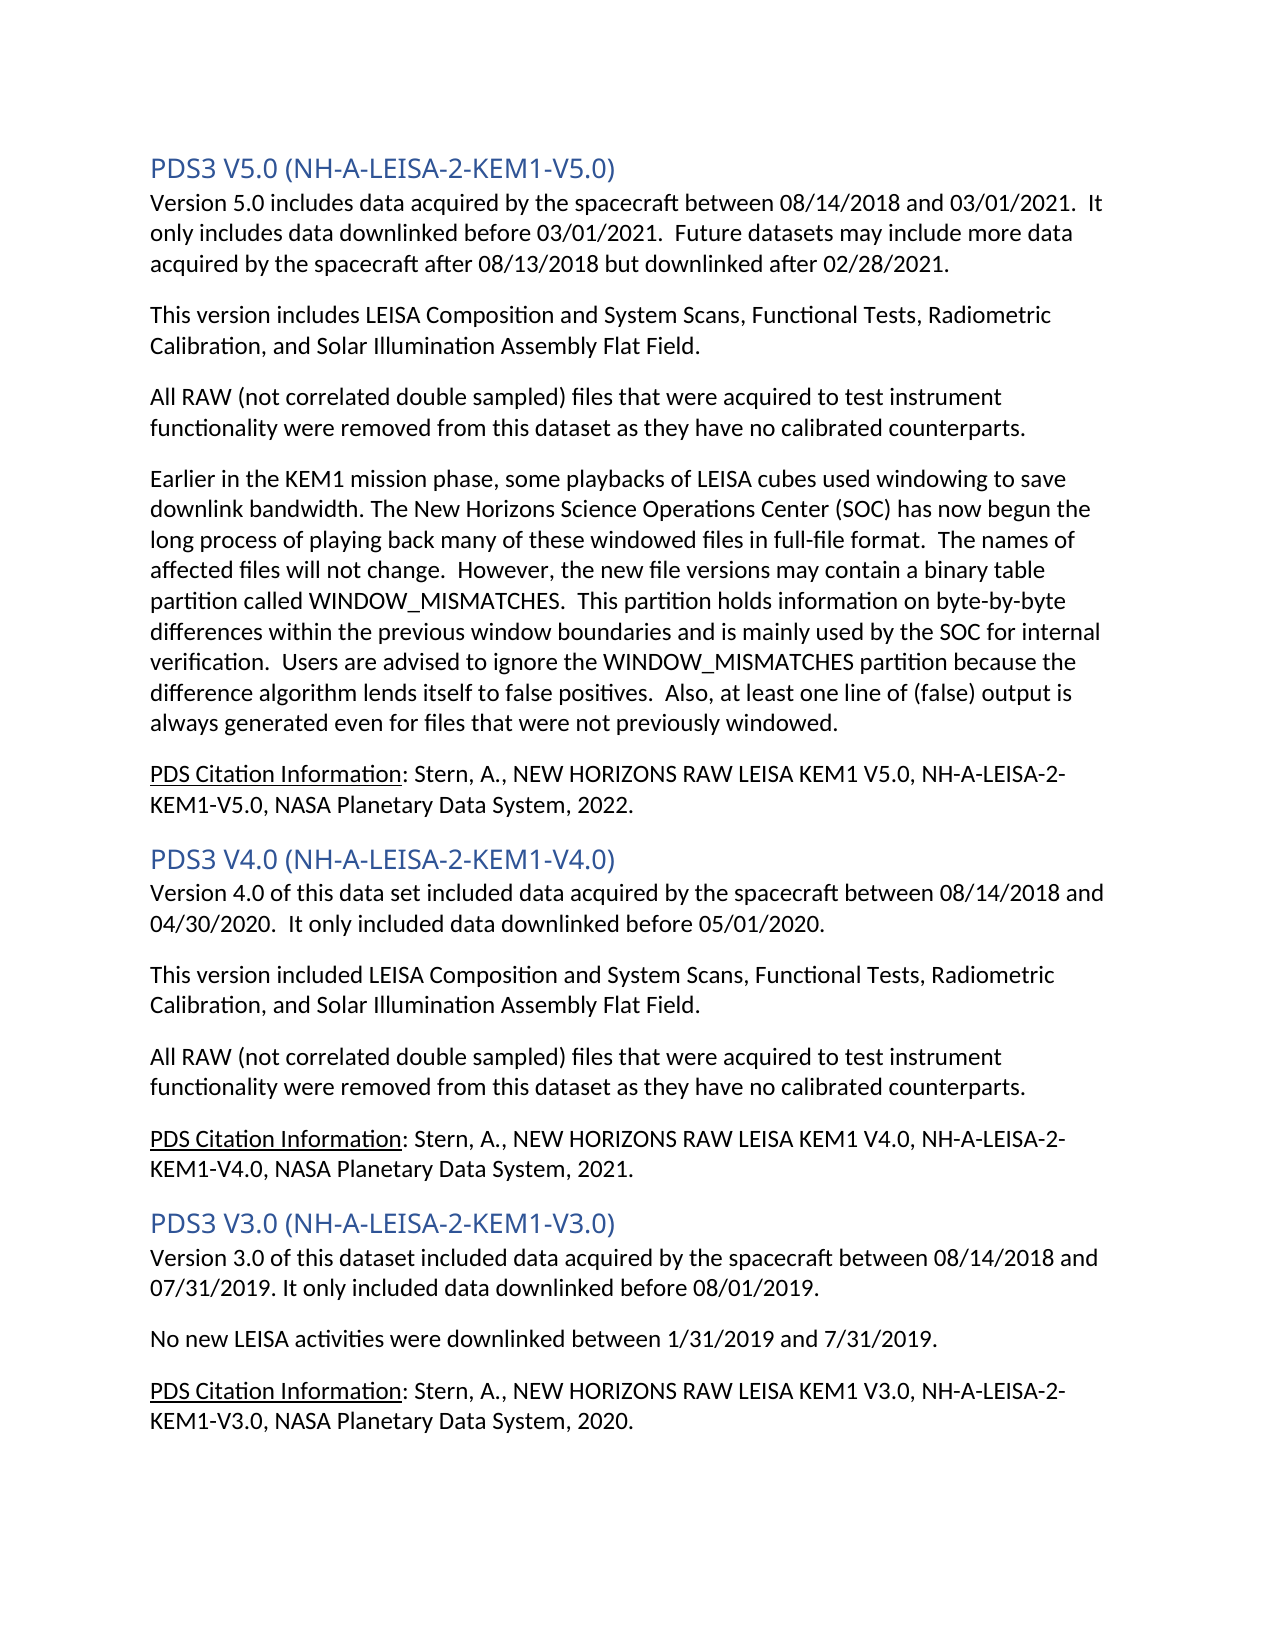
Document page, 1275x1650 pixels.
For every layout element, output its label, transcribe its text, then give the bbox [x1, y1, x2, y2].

text This version includes LEISA Composition and System Scans, Functional Tests, Radiometric Calibration, and Solar Illumination Assembly Flat Field. [150, 299, 1125, 360]
subtitle PDS3 V5.0 (NH-A-LEISA-2-KEM1-V5.0) [150, 150, 1125, 187]
text PDS Citation Information: Stern, A., NEW HORIZONS RAW LEISA KEM1 V3.0, NH-A-LEISA-2-KEM1-V3.0, NASA Planetary Data System, 2020. [150, 1375, 1125, 1436]
text Earlier in the KEM1 mission phase, some playbacks of LEISA cubes used windowing to save downlink bandwidth. The New Horizons Science Operations Center (SOC) has now begun the long process of playing back many of these windowed files in full-file format. The names of affected files will not change. However, the new file versions may contain a binary table partition called WINDOW_MISMATCHES. This partition holds information on byte-by-byte differences within the previous window boundaries and is mainly used by the SOC for internal verification. Users are advised to ignore the WINDOW_MISMATCHES partition because the difference algorithm lends itself to false positives. Also, at least one line of (false) output is always generated even for files that were not previously windowed. [150, 463, 1125, 738]
text This version included LEISA Composition and System Scans, Functional Tests, Radiometric Calibration, and Solar Illumination Assembly Flat Field. [150, 959, 1125, 1020]
subtitle PDS3 V3.0 (NH-A-LEISA-2-KEM1-V3.0) [150, 1205, 1125, 1242]
text PDS Citation Information: Stern, A., NEW HORIZONS RAW LEISA KEM1 V5.0, NH-A-LEISA-2-KEM1-V5.0, NASA Planetary Data System, 2022. [150, 758, 1125, 819]
text All RAW (not correlated double sampled) files that were acquired to test instrument functionality were removed from this dataset as they have no calibrated counterparts. [150, 1041, 1125, 1102]
text Version 3.0 of this dataset included data acquired by the spacecraft between 08/14/2018 and 07/31/2019. It only included data downlinked before 08/01/2019. [150, 1242, 1125, 1303]
text No new LEISA activities were downlinked between 1/31/2019 and 7/31/2019. [150, 1323, 1125, 1354]
text Version 4.0 of this data set included data acquired by the spacecraft between 08/14/2018 and 04/30/2020. It only included data downlinked before 05/01/2020. [150, 877, 1125, 938]
text PDS Citation Information: Stern, A., NEW HORIZONS RAW LEISA KEM1 V4.0, NH-A-LEISA-2-KEM1-V4.0, NASA Planetary Data System, 2021. [150, 1123, 1125, 1184]
text Version 5.0 includes data acquired by the spacecraft between 08/14/2018 and 03/01/2021. It only includes data downlinked before 03/01/2021. Future datasets may include more data acquired by the spacecraft after 08/13/2018 but downlinked after 02/28/2021. [150, 187, 1125, 278]
text All RAW (not correlated double sampled) files that were acquired to test instrument functionality were removed from this dataset as they have no calibrated counterparts. [150, 381, 1125, 442]
subtitle PDS3 V4.0 (NH-A-LEISA-2-KEM1-V4.0) [150, 840, 1125, 877]
